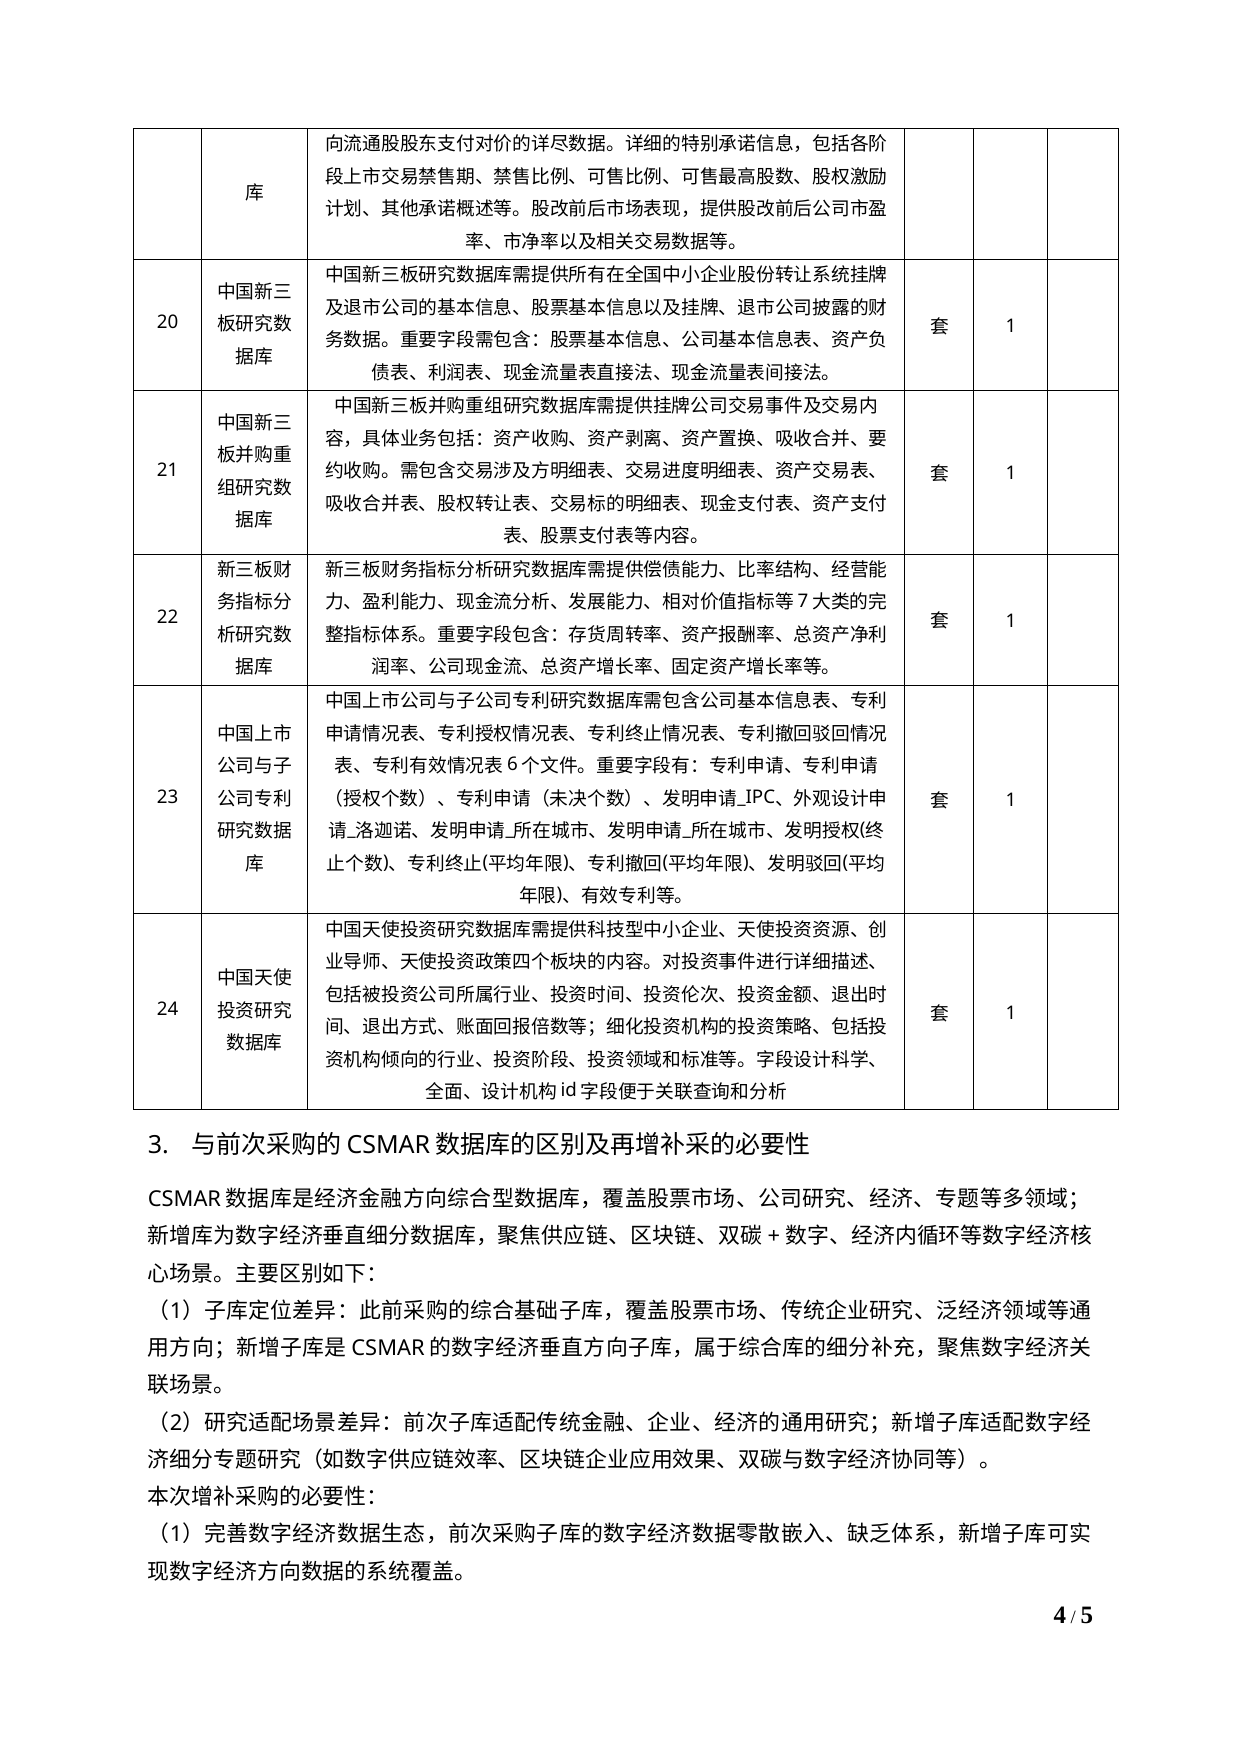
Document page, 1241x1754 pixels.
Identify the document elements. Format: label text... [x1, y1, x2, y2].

table_cell 中国天使投资研究数据库需提供科技型中小企业、天使投资资源、创业导师、天使投资政策四个板块的内容。对投资事件进行详细描述、包括被投资公司所属行业、投资时间、投资伦次、投资金额、退出时间、退出方式、账面回报倍数等；细化投资机构的投资策略、包括投资机构倾向的行业、投资阶段、投资领域和标准等。字段设计科学、全面、设计机构id字段便于关联查询和分析 [308, 914, 904, 1109]
table_cell [1048, 914, 1118, 1109]
table_cell 1 [974, 555, 1047, 685]
table_cell 20 [134, 260, 201, 390]
list 与前次采购的CSMAR数据库的区别及再增补采的必要性 [148, 1110, 1093, 1175]
table_cell 中国上市公司与子公司专利研究数据库需包含公司基本信息表、专利申请情况表、专利授权情况表、专利终止情况表、专利撤回驳回情况表、专利有效情况表6个文件。重要字段有：专利申请、专利申请（授权个数）、专利申请（未决个数）、发明申请_IPC、外观设计申请_洛迦诺、发明申请_所在城市、发明申请_所在城市、发明授权(终止个数)、专利终止(平均年限)、专利撤回(平均年限)、发明驳回(平均年限)、有效专利等。 [308, 686, 904, 913]
list CSMAR数据库是经济金融方向综合型数据库，覆盖股票市场、公司研究、经济、专题等多领域；新增库为数字经济垂直细分数据库，聚焦供应链、区块链、双碳 + 数字、经济内循环等数字经济核心场景。主要区别如下： [148, 1181, 1093, 1288]
table_cell [1048, 686, 1118, 913]
list 子库定位差异：此前采购的综合基础子库，覆盖股票市场、传统企业研究、泛经济领域等通用方向；新增子库是CSMAR的数字经济垂直方向子库，属于综合库的细分补充，聚焦数字经济关联场景。 [148, 1292, 1093, 1399]
table_cell [1048, 391, 1118, 554]
table_cell 中国新三板并购重组研究数据库 [202, 391, 307, 554]
table_cell [1048, 555, 1118, 685]
table_cell 21 [134, 391, 201, 554]
table_cell 新三板财务指标分析研究数据库需提供偿债能力、比率结构、经营能力、盈利能力、现金流分析、发展能力、相对价值指标等7大类的完整指标体系。重要字段包含：存货周转率、资产报酬率、总资产净利润率、公司现金流、总资产增长率、固定资产增长率等。 [308, 555, 904, 685]
table_cell 中国新三板研究数据库需提供所有在全国中小企业股份转让系统挂牌及退市公司的基本信息、股票基本信息以及挂牌、退市公司披露的财务数据。重要字段需包含：股票基本信息、公司基本信息表、资产负债表、利润表、现金流量表直接法、现金流量表间接法。 [308, 260, 904, 390]
table_cell 24 [134, 914, 201, 1109]
table_cell 套 [905, 555, 973, 685]
table_cell 套 [905, 129, 973, 259]
table_cell [1048, 129, 1118, 259]
list 本次增补采购的必要性： [148, 1479, 1093, 1511]
table_cell 中国天使投资研究数据库 [202, 914, 307, 1109]
table_cell 19 [134, 129, 201, 259]
table_cell 套 [905, 391, 973, 554]
table_cell 22 [134, 555, 201, 685]
table_cell 1 [974, 260, 1047, 390]
table_cell 1 [974, 914, 1047, 1109]
table_cell 中国新三板研究数据库 [202, 260, 307, 390]
table_cell 1 [974, 686, 1047, 913]
table_cell 1 [974, 391, 1047, 554]
list 完善数字经济数据生态，前次采购子库的数字经济数据零散嵌入、缺乏体系，新增子库可实现数字经济方向数据的系统覆盖。 [148, 1516, 1093, 1586]
table_cell 中国上市公司与子公司专利研究数据库 [202, 686, 307, 913]
table_cell 套 [905, 686, 973, 913]
table_cell 套 [905, 260, 973, 390]
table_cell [308, 129, 904, 259]
table_cell 新三板财务指标分析研究数据库 [202, 555, 307, 685]
table_cell 23 [134, 686, 201, 913]
table_cell 中国股权分置改革研究数据库 [202, 129, 307, 259]
table_cell 1 [974, 129, 1047, 259]
table_cell 中国新三板并购重组研究数据库需提供挂牌公司交易事件及交易内容，具体业务包括：资产收购、资产剥离、资产置换、吸收合并、要约收购。需包含交易涉及方明细表、交易进度明细表、资产交易表、吸收合并表、股权转让表、交易标的明细表、现金支付表、资产支付表、股票支付表等内容。 [308, 391, 904, 554]
table_cell 套 [905, 914, 973, 1109]
list 研究适配场景差异：前次子库适配传统金融、企业、经济的通用研究；新增子库适配数字经济细分专题研究（如数字供应链效率、区块链企业应用效果、双碳与数字经济协同等）。 [148, 1404, 1093, 1474]
table_cell [1048, 260, 1118, 390]
